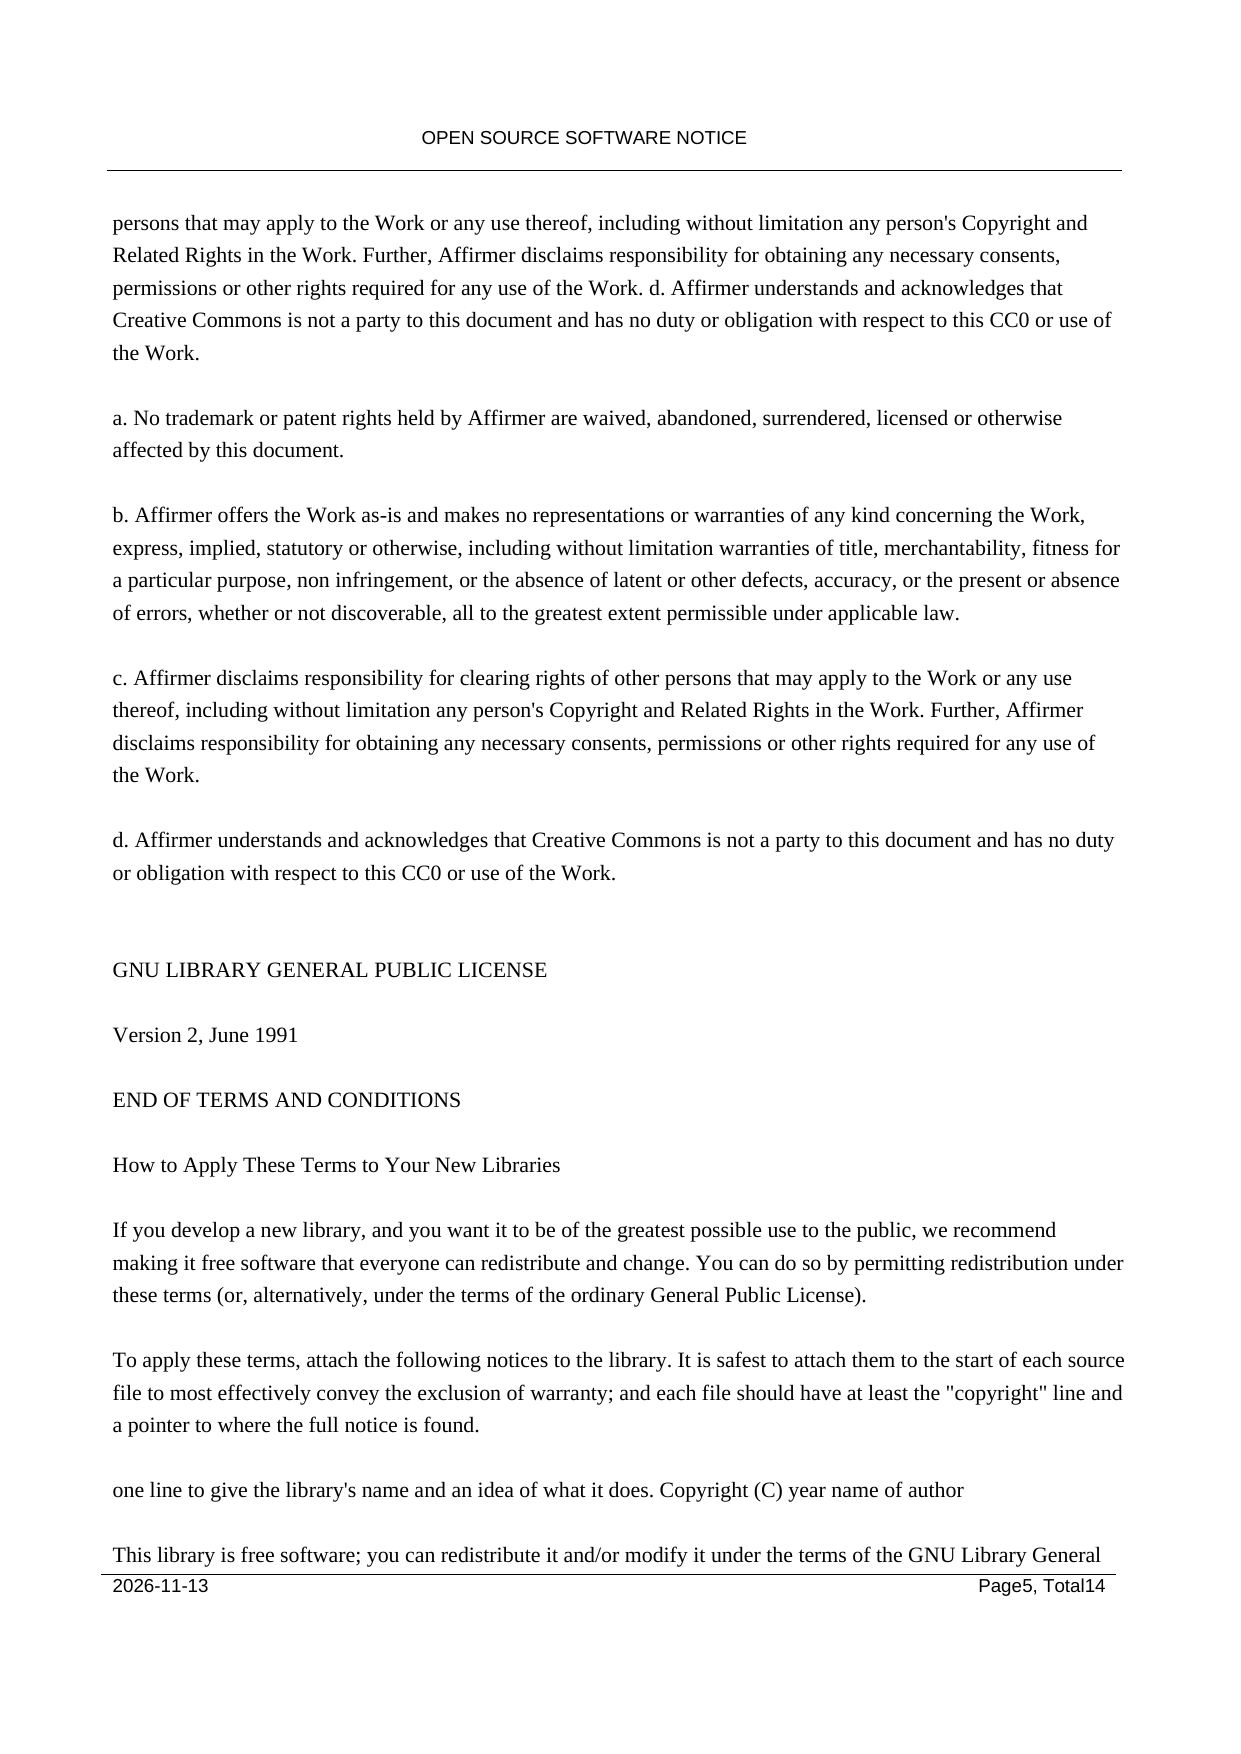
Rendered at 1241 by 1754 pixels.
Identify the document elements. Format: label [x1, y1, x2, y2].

text [112, 206, 1128, 1571]
